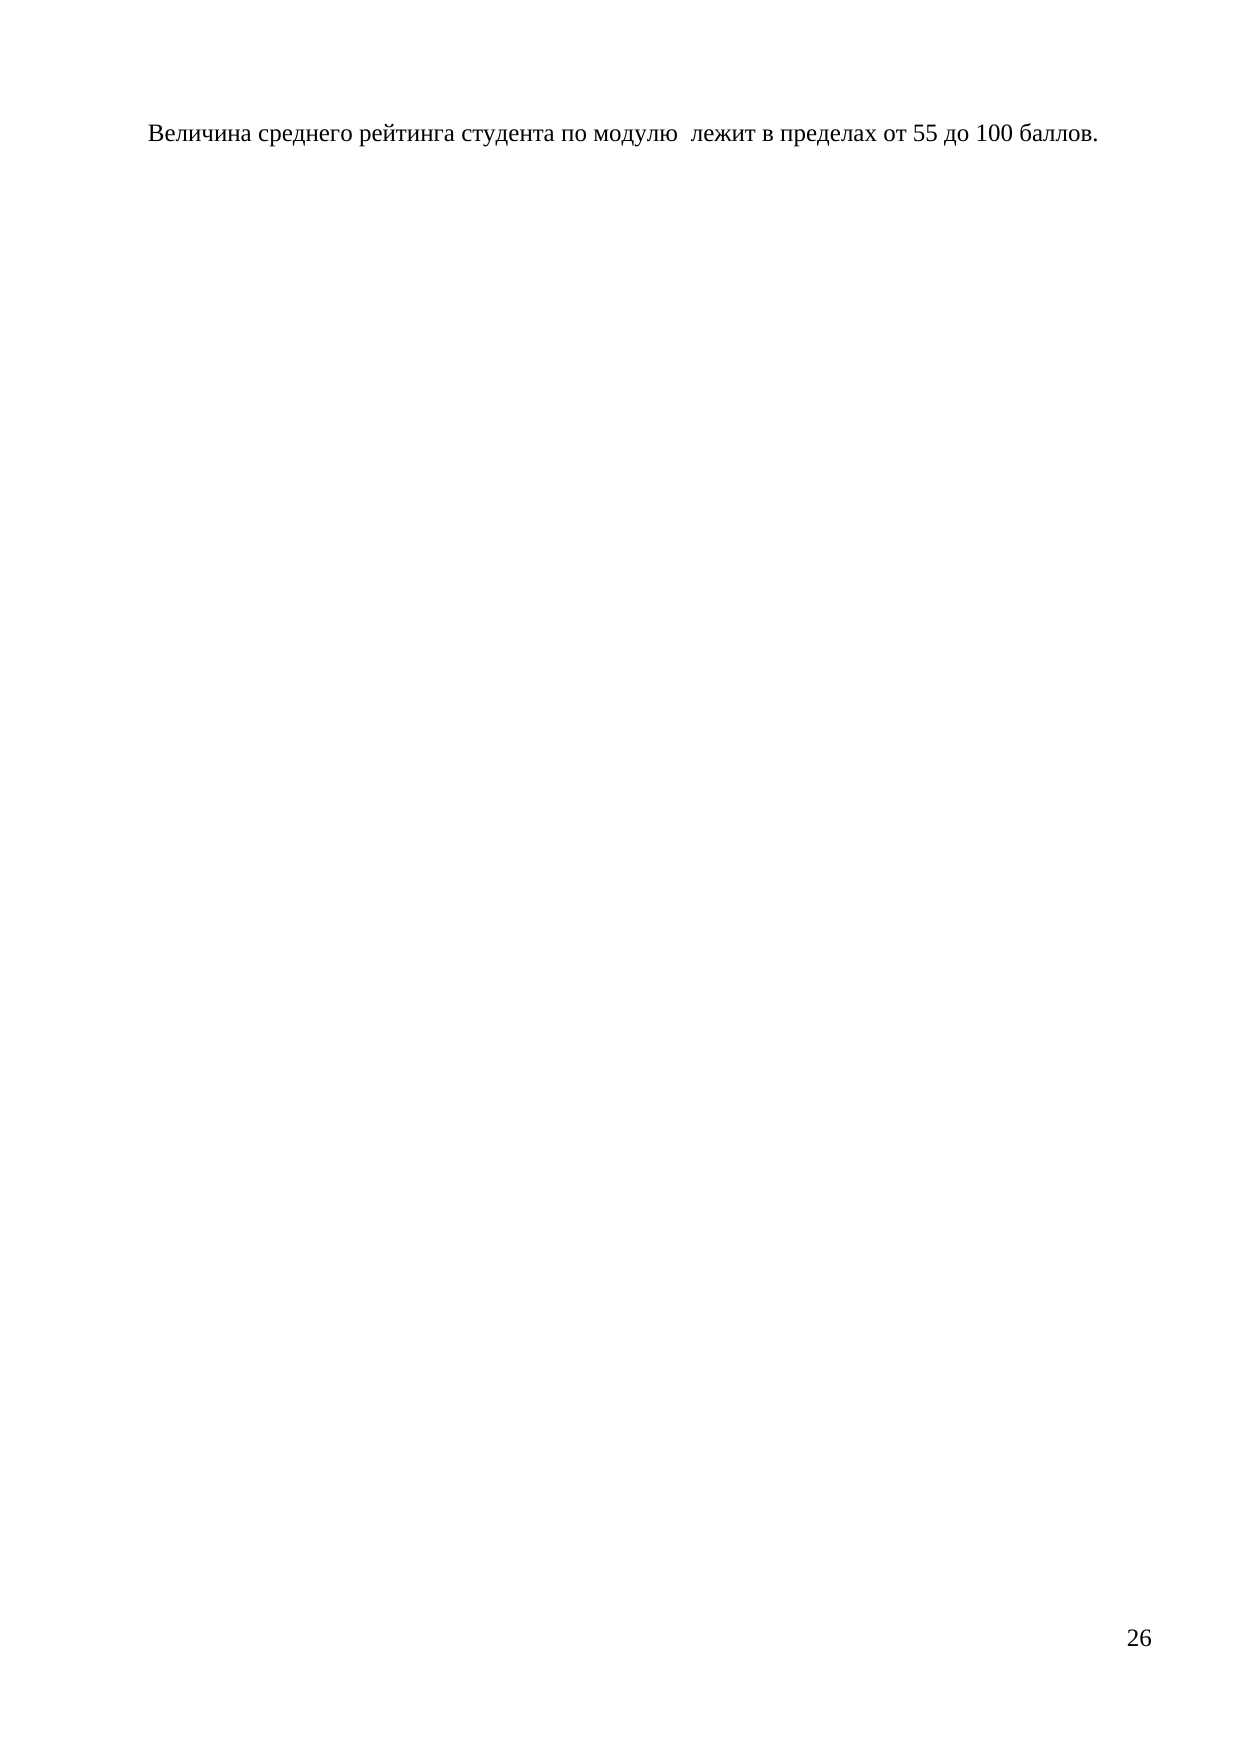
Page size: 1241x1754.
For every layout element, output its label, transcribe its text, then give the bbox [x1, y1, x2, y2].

text Величина среднего рейтинга студента по модулю лежит в пределах от 55 до 100 баллов. [148, 118, 1152, 147]
